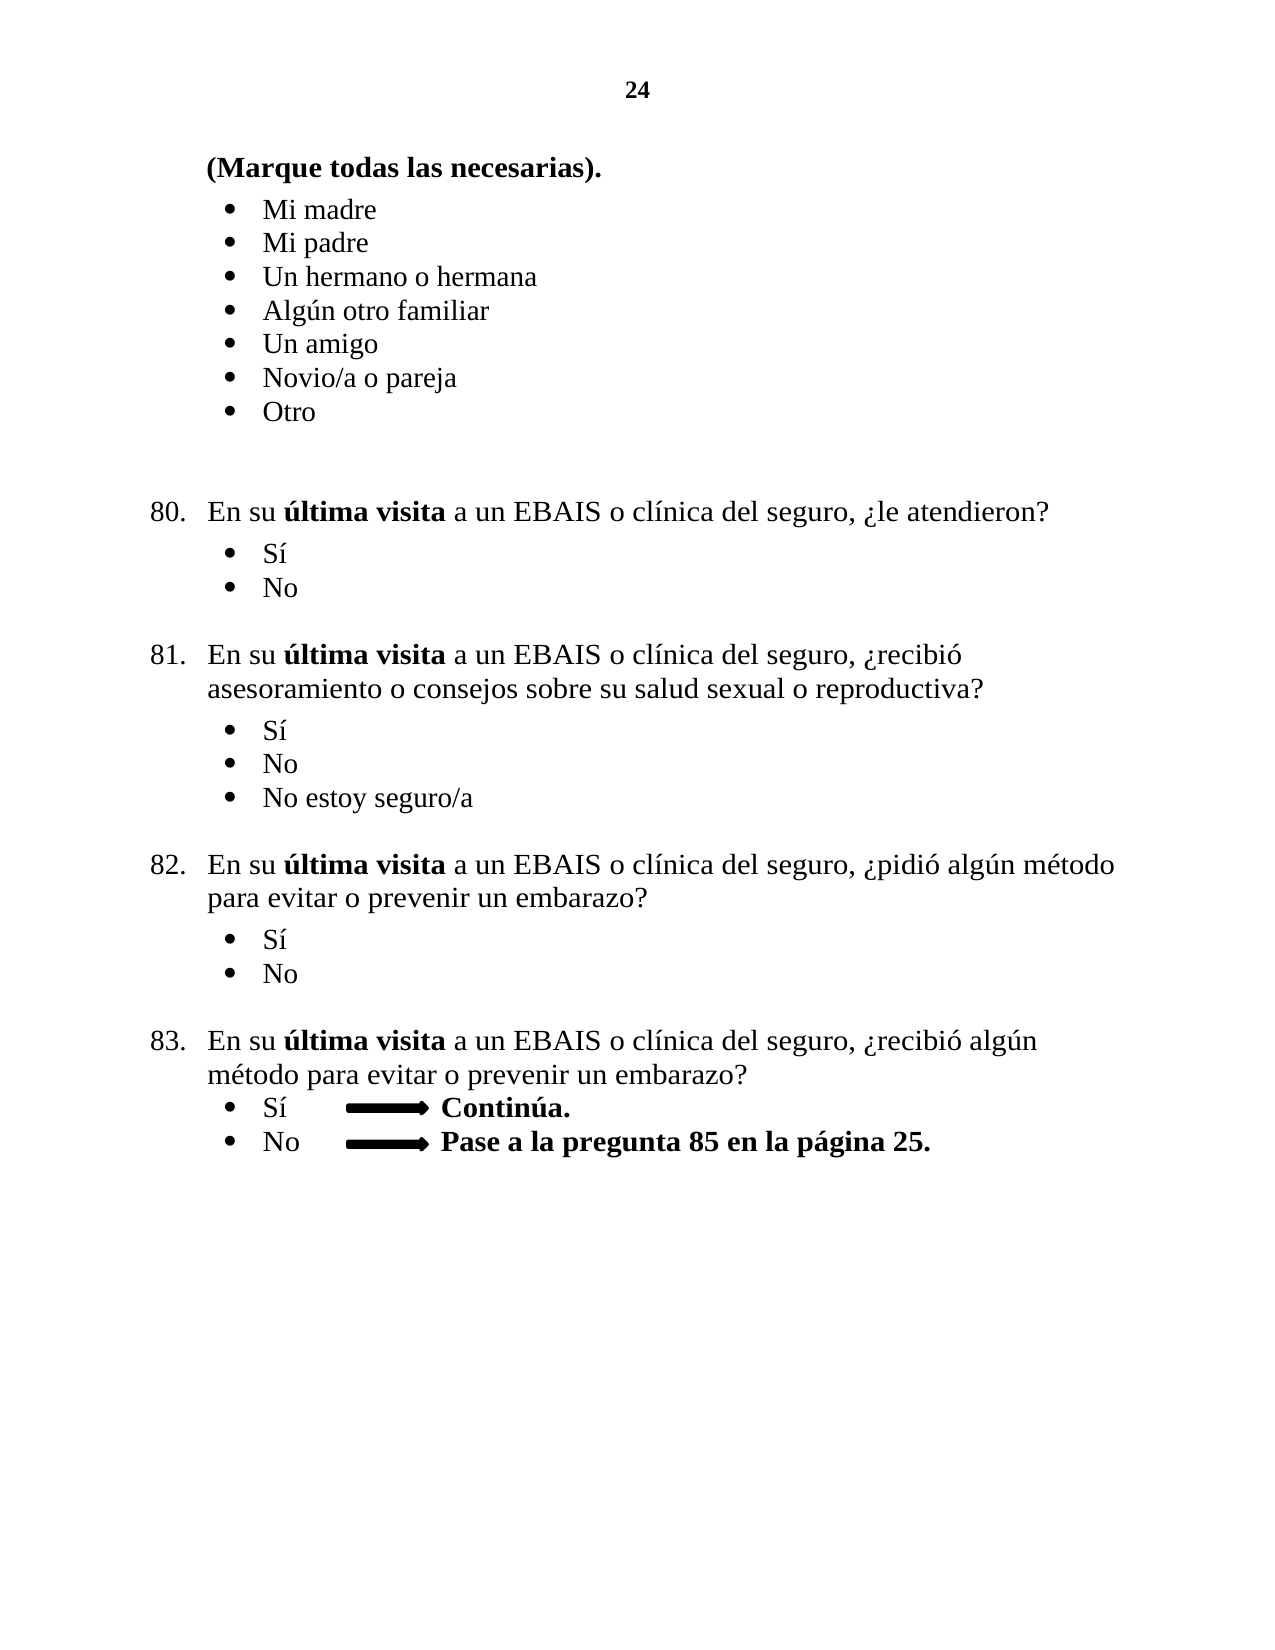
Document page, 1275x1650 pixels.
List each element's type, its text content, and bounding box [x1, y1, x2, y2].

list Un amigo [225, 326, 1125, 360]
list No [225, 746, 1125, 780]
list Un hermano o hermana [225, 259, 1125, 293]
list No Pase a la pregunta 85 en la página 25. [225, 1124, 1125, 1158]
list Sí Continúa. [225, 1090, 1125, 1124]
list No [225, 956, 1125, 990]
list (Marque todas las necesarias). [206, 150, 1125, 183]
list En su última visita a un EBAIS o clínica del seguro, ¿recibió algún método para evitar o prevenir un embarazo? [150, 1023, 1125, 1090]
list No [225, 570, 1125, 604]
list En su última visita a un EBAIS o clínica del seguro, ¿recibió asesoramiento o consejos sobre su salud sexual o reproductiva? [150, 637, 1125, 704]
list En su última visita a un EBAIS o clínica del seguro, ¿pidió algún método para evitar o prevenir un embarazo? [150, 847, 1125, 914]
list Sí [225, 713, 1125, 746]
list Mi padre [225, 226, 1125, 259]
list En su última visita a un EBAIS o clínica del seguro, ¿le atendieron? [150, 494, 1125, 528]
list Novio/a o pareja [225, 360, 1125, 394]
list Algún otro familiar [225, 293, 1125, 326]
list Sí [225, 922, 1125, 956]
list Sí [225, 536, 1125, 570]
list Mi madre [225, 192, 1125, 226]
list No estoy seguro/a [225, 780, 1125, 813]
list Otro [225, 394, 1125, 427]
